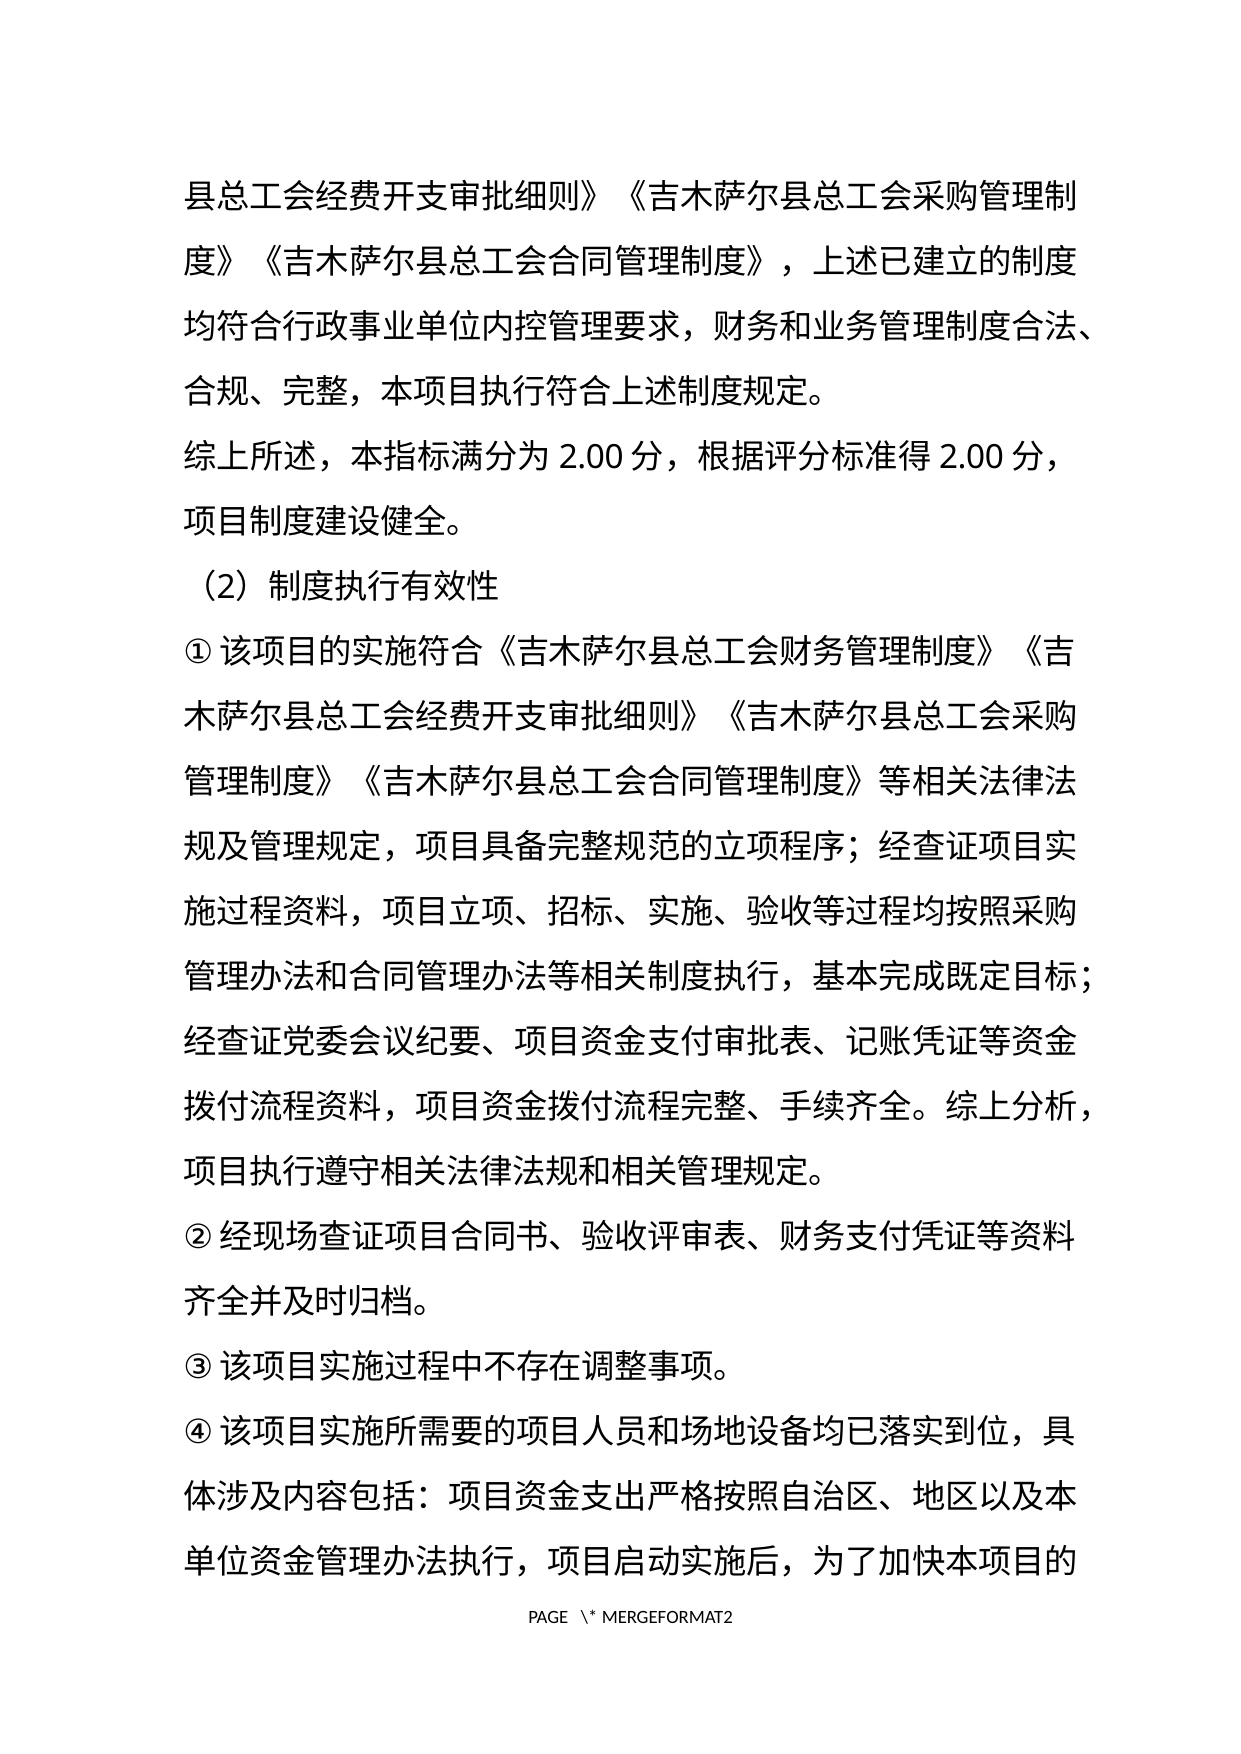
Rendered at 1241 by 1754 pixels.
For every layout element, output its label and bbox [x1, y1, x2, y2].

text [183, 162, 1078, 1592]
